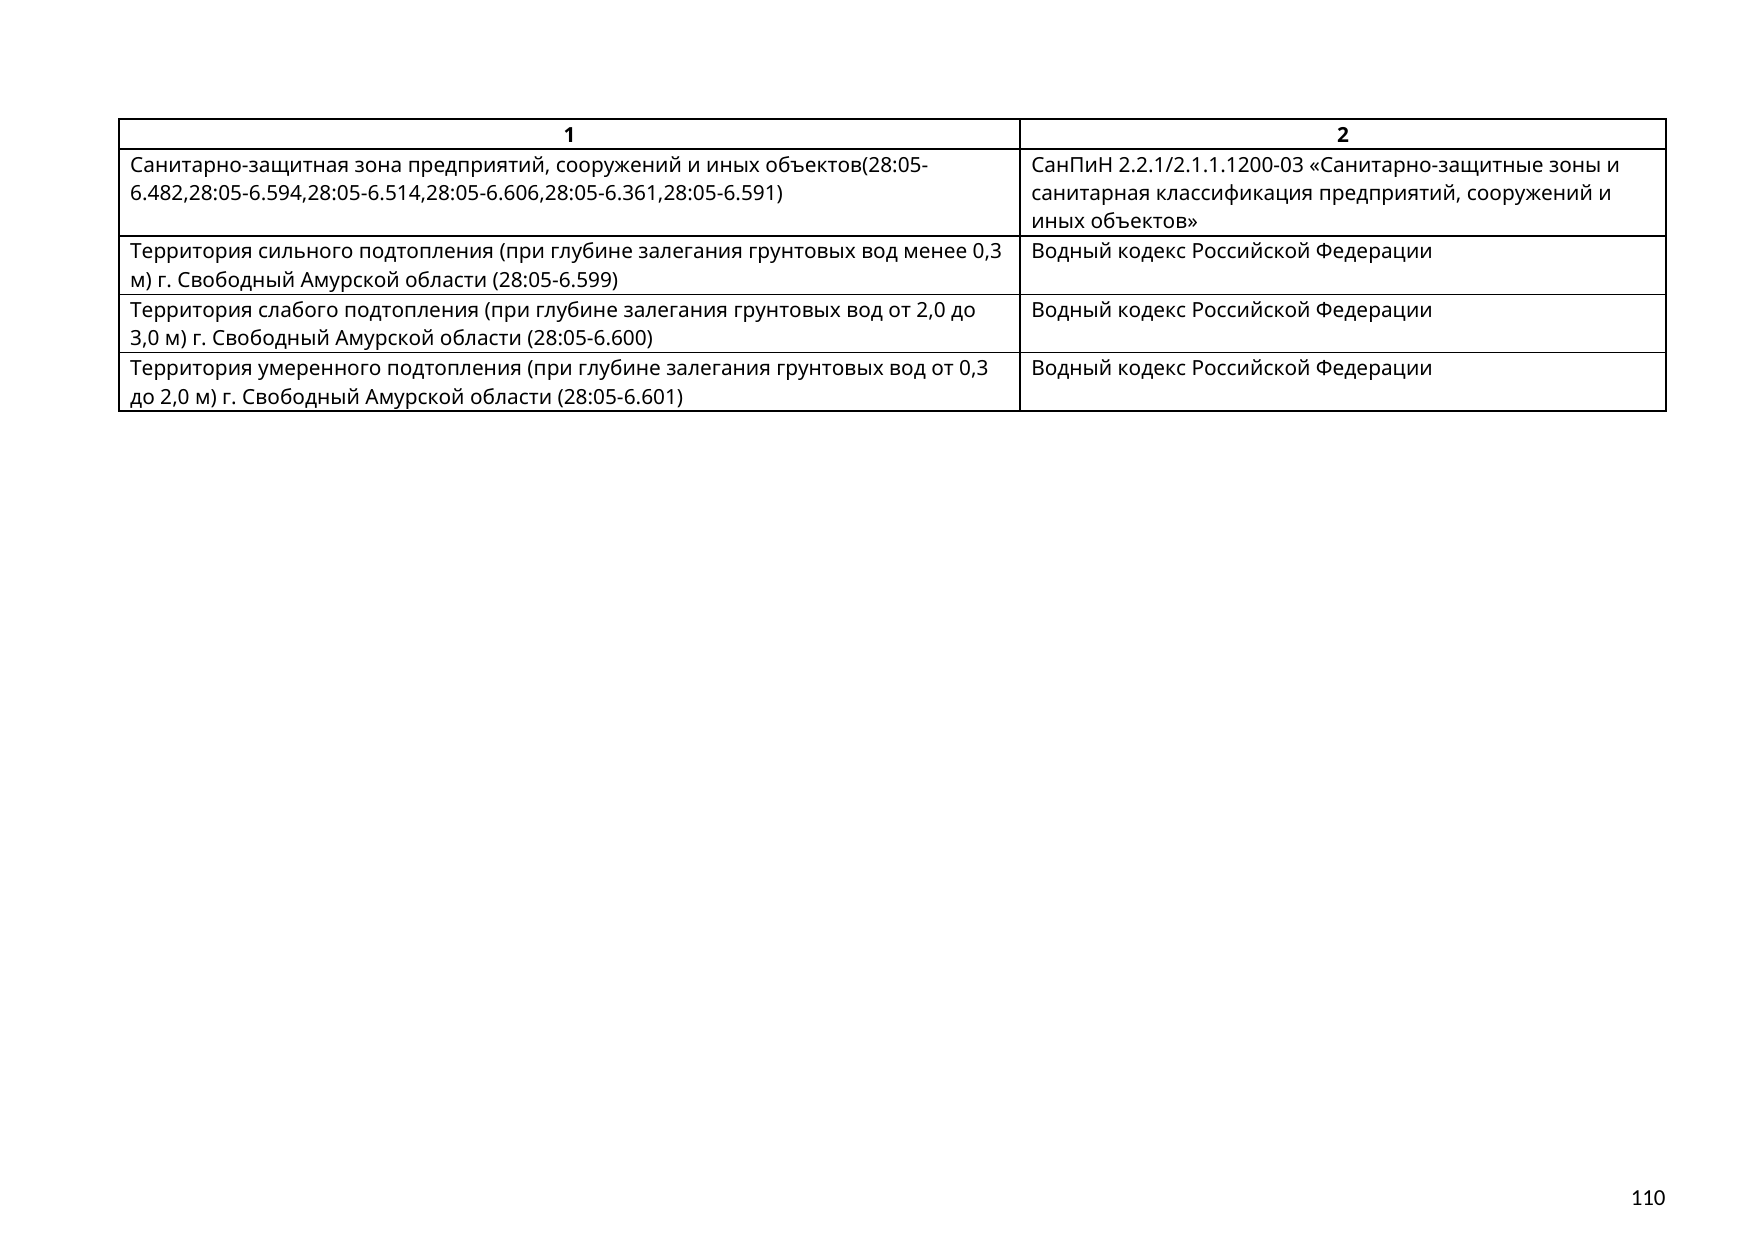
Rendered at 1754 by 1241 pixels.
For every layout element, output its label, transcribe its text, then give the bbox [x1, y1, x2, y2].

table_cell СанПиН 2.2.1/2.1.1.1200-03 «Санитарно-защитные зоны и санитарная классификация предприятий, сооружений и иных объектов» [1021, 150, 1665, 235]
table_header 2 [1021, 120, 1665, 148]
table_cell Водный кодекс Российской Федерации [1021, 295, 1665, 352]
table_cell Санитарно-защитная зона предприятий, сооружений и иных объектов(28:05-6.482,28:05-6.594,28:05-6.514,28:05-6.606,28:05-6.361,28:05-6.591) [120, 150, 1019, 235]
table_header 1 [120, 120, 1019, 148]
table_cell Водный кодекс Российской Федерации [1021, 237, 1665, 293]
table_cell Территория умеренного подтопления (при глубине залегания грунтовых вод от 0,3 до 2,0 м) г. Свободный Амурской области (28:05-6.601) [120, 353, 1019, 410]
table_cell Водный кодекс Российской Федерации [1021, 353, 1665, 410]
table_cell Территория сильного подтопления (при глубине залегания грунтовых вод менее 0,3 м) г. Свободный Амурской области (28:05-6.599) [120, 237, 1019, 293]
table_cell Территория слабого подтопления (при глубине залегания грунтовых вод от 2,0 до 3,0 м) г. Свободный Амурской области (28:05-6.600) [120, 295, 1019, 352]
